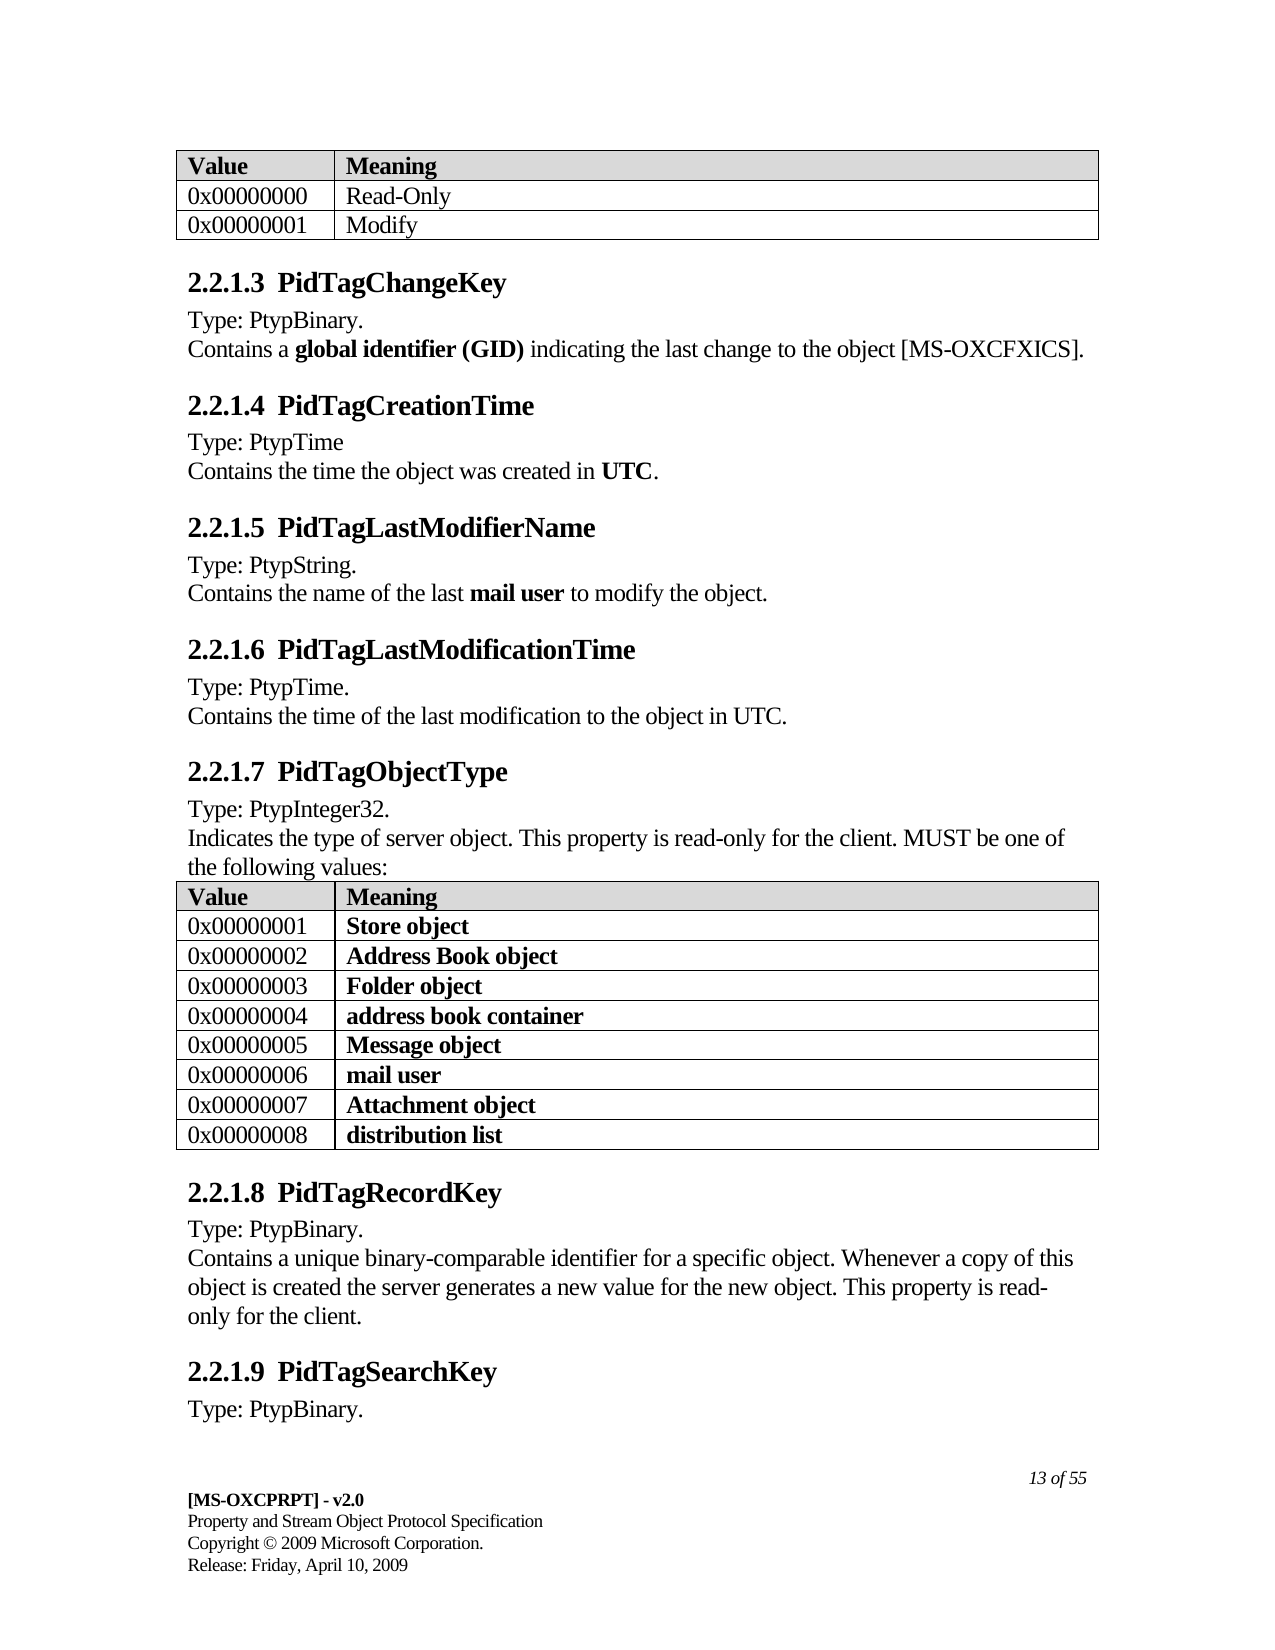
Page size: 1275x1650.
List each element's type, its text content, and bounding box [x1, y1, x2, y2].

table_cell 0x00000003 [177, 971, 334, 1000]
table_header Meaning [336, 882, 1098, 910]
table_cell Read-Only [335, 181, 1098, 209]
text Type: PtypTime. [187, 672, 1087, 701]
table_cell Address Book object [336, 941, 1098, 970]
text Indicates the type of server object. This property is read-only for the client. MUST be one of the following values: [187, 823, 1087, 881]
text Type: PtypString. [187, 550, 1087, 578]
text Type: PtypBinary. [187, 1394, 1087, 1423]
table_cell mail user [336, 1060, 1098, 1089]
table_cell distribution list [336, 1120, 1098, 1149]
table_cell address book container [336, 1001, 1098, 1029]
subtitle PidTagRecordKey [187, 1175, 1087, 1208]
text Type: PtypBinary. [187, 305, 1087, 334]
table_cell 0x00000001 [177, 911, 334, 940]
table_cell 0x00000005 [177, 1031, 334, 1059]
subtitle PidTagCreationTime [187, 388, 1087, 421]
table_cell Modify [335, 211, 1098, 239]
table_cell Store object [336, 911, 1098, 940]
table_cell Attachment object [336, 1090, 1098, 1119]
text Contains the name of the last mail user to modify the object. [187, 578, 1087, 607]
table_cell 0x00000002 [177, 941, 334, 970]
subtitle PidTagChangeKey [187, 265, 1087, 299]
table_header Value [177, 882, 334, 910]
text Type: PtypInteger32. [187, 794, 1087, 823]
text Type: PtypBinary. [187, 1214, 1087, 1243]
subtitle PidTagLastModifierName [187, 510, 1087, 543]
table_cell 0x00000000 [177, 181, 334, 209]
table_header Value [177, 151, 334, 180]
subtitle PidTagSearchKey [187, 1354, 1087, 1388]
text Contains the time of the last modification to the object in UTC. [187, 701, 1087, 729]
text Type: PtypTime [187, 427, 1087, 456]
table_cell 0x00000001 [177, 211, 334, 239]
subtitle PidTagLastModificationTime [187, 632, 1087, 666]
text Contains a unique binary-comparable identifier for a specific object. Whenever a copy of this object is created the server generates a new value for the new object. This property is read-only for the client. [187, 1243, 1087, 1329]
text Contains the time the object was created in UTC. [187, 456, 1087, 485]
table_cell Folder object [336, 971, 1098, 1000]
table_cell 0x00000004 [177, 1001, 334, 1029]
table_header Meaning [335, 151, 1098, 180]
subtitle PidTagObjectType [187, 754, 1087, 788]
table_cell 0x00000008 [177, 1120, 334, 1149]
table_cell 0x00000006 [177, 1060, 334, 1089]
text Contains a global identifier (GID) indicating the last change to the object [MS-OXCFXICS]. [187, 334, 1087, 363]
table_cell Message object [336, 1031, 1098, 1059]
table_cell 0x00000007 [177, 1090, 334, 1119]
